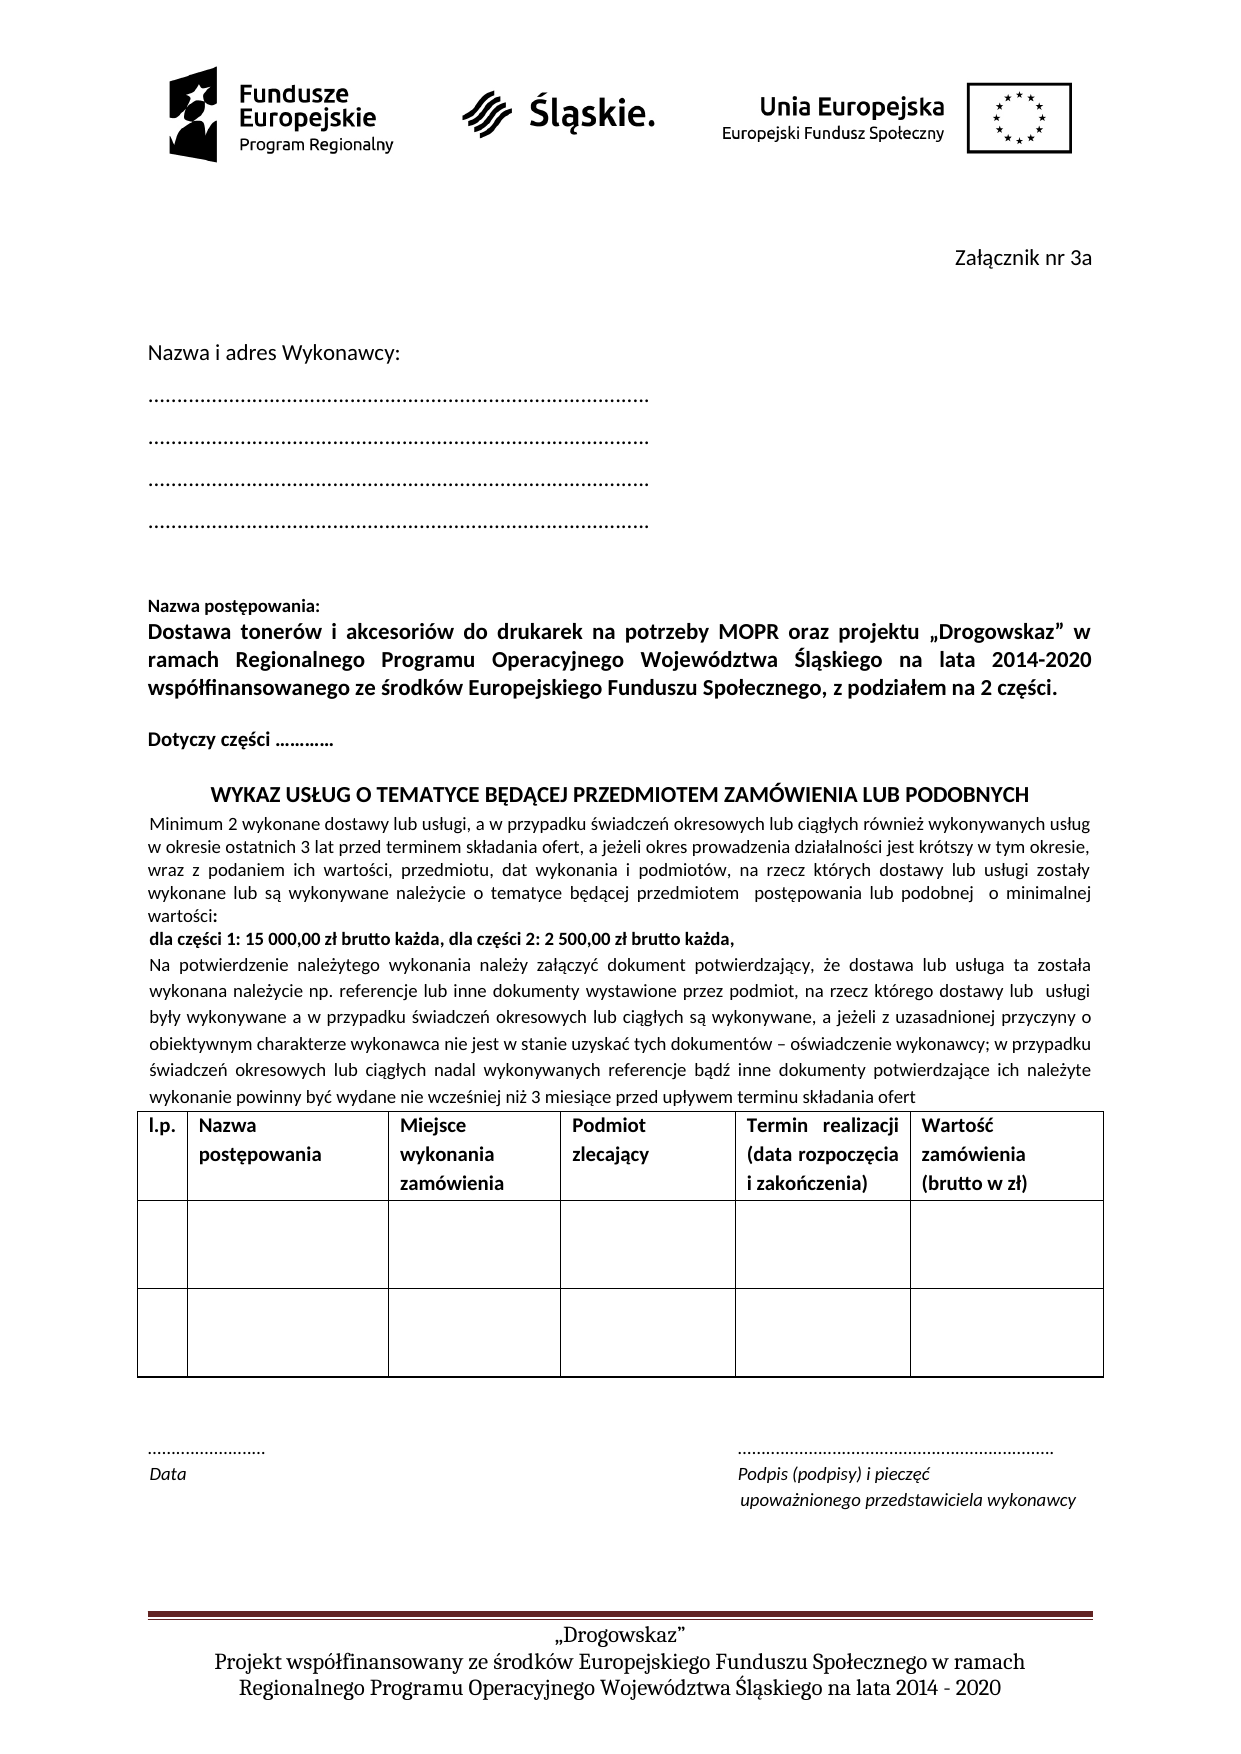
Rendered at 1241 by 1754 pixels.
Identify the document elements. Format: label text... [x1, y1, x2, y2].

text Dostawa tonerów i akcesoriów do drukarek na potrzeby MOPR oraz projektu „Drogowskaz” w ramach Regionalnego Programu Operacyjnego Województwa Śląskiego na lata 2014-2020 współfinansowanego ze środków Europejskiego Funduszu Społecznego, z podziałem na 2 części. [148, 617, 1093, 701]
text ....................................................................................... [148, 464, 1093, 492]
table_cell [561, 1289, 735, 1376]
table_header l.p. [138, 1112, 187, 1200]
table_cell [561, 1201, 735, 1288]
text ......................... ................................................................... [148, 1436, 1093, 1459]
table_header Wartość zamówienia (brutto w zł) [911, 1112, 1103, 1200]
table_header Nazwa postępowania [188, 1112, 388, 1200]
text Dotyczy części ………… [148, 726, 1093, 752]
table_cell [389, 1201, 560, 1288]
text ....................................................................................... [148, 506, 1093, 534]
table_header Miejsce wykonania zamówienia [389, 1112, 560, 1200]
table_cell [911, 1289, 1103, 1376]
table_header Termin realizacji (data rozpoczęcia i zakończenia) [736, 1112, 910, 1200]
table_cell [911, 1201, 1103, 1288]
text Załącznik nr 3a [148, 243, 1093, 271]
table_cell [736, 1201, 910, 1288]
table_cell [736, 1289, 910, 1376]
text Nazwa i adres Wykonawcy: [148, 338, 1093, 366]
picture [147, 44, 1094, 184]
table_cell [188, 1201, 388, 1288]
text upoważnionego przedstawiciela wykonawcy [664, 1488, 1093, 1511]
table_cell [389, 1289, 560, 1376]
text ....................................................................................... [148, 422, 1093, 450]
text dla części 1: 15 000,00 zł brutto każda, dla części 2: 2 500,00 zł brutto każda, [149, 927, 1093, 949]
table_cell [138, 1289, 187, 1376]
text Minimum 2 wykonane dostawy lub usługi, a w przypadku świadczeń okresowych lub ciągłych również wykonywanych usług w okresie ostatnich 3 lat przed terminem składania ofert, a jeżeli okres prowadzenia działalności jest krótszy w tym okresie, wraz z podaniem ich wartości, przedmiotu, dat wykonania i podmiotów, na rzecz których dostawy lub usługi zostały wykonane lub są wykonywane należycie o tematyce będącej przedmiotem postępowania lub podobnej o minimalnej wartości: [148, 812, 1093, 927]
table_cell [138, 1201, 187, 1288]
table_cell [188, 1289, 388, 1376]
text WYKAZ USŁUG O TEMATYCE BĘDĄCEJ PRZEDMIOTEM ZAMÓWIENIA LUB PODOBNYCH [148, 780, 1093, 808]
table_header Podmiot zlecający [561, 1112, 735, 1200]
text Data Podpis (podpisy) i pieczęć [148, 1462, 1093, 1485]
text Nazwa postępowania: [148, 594, 1093, 617]
text ....................................................................................... [148, 380, 1093, 408]
text Na potwierdzenie należytego wykonania należy załączyć dokument potwierdzający, że dostawa lub usługa ta została wykonana należycie np. referencje lub inne dokumenty wystawione przez podmiot, na rzecz którego dostawy lub usługi były wykonywane a w przypadku świadczeń okresowych lub ciągłych są wykonywane, a jeżeli z uzasadnionej przyczyny o obiektywnym charakterze wykonawca nie jest w stanie uzyskać tych dokumentów – oświadczenie wykonawcy; w przypadku świadczeń okresowych lub ciągłych nadal wykonywanych referencje bądź inne dokumenty potwierdzające ich należyte wykonanie powinny być wydane nie wcześniej niż 3 miesiące przed upływem terminu składania ofert [149, 953, 1093, 1108]
